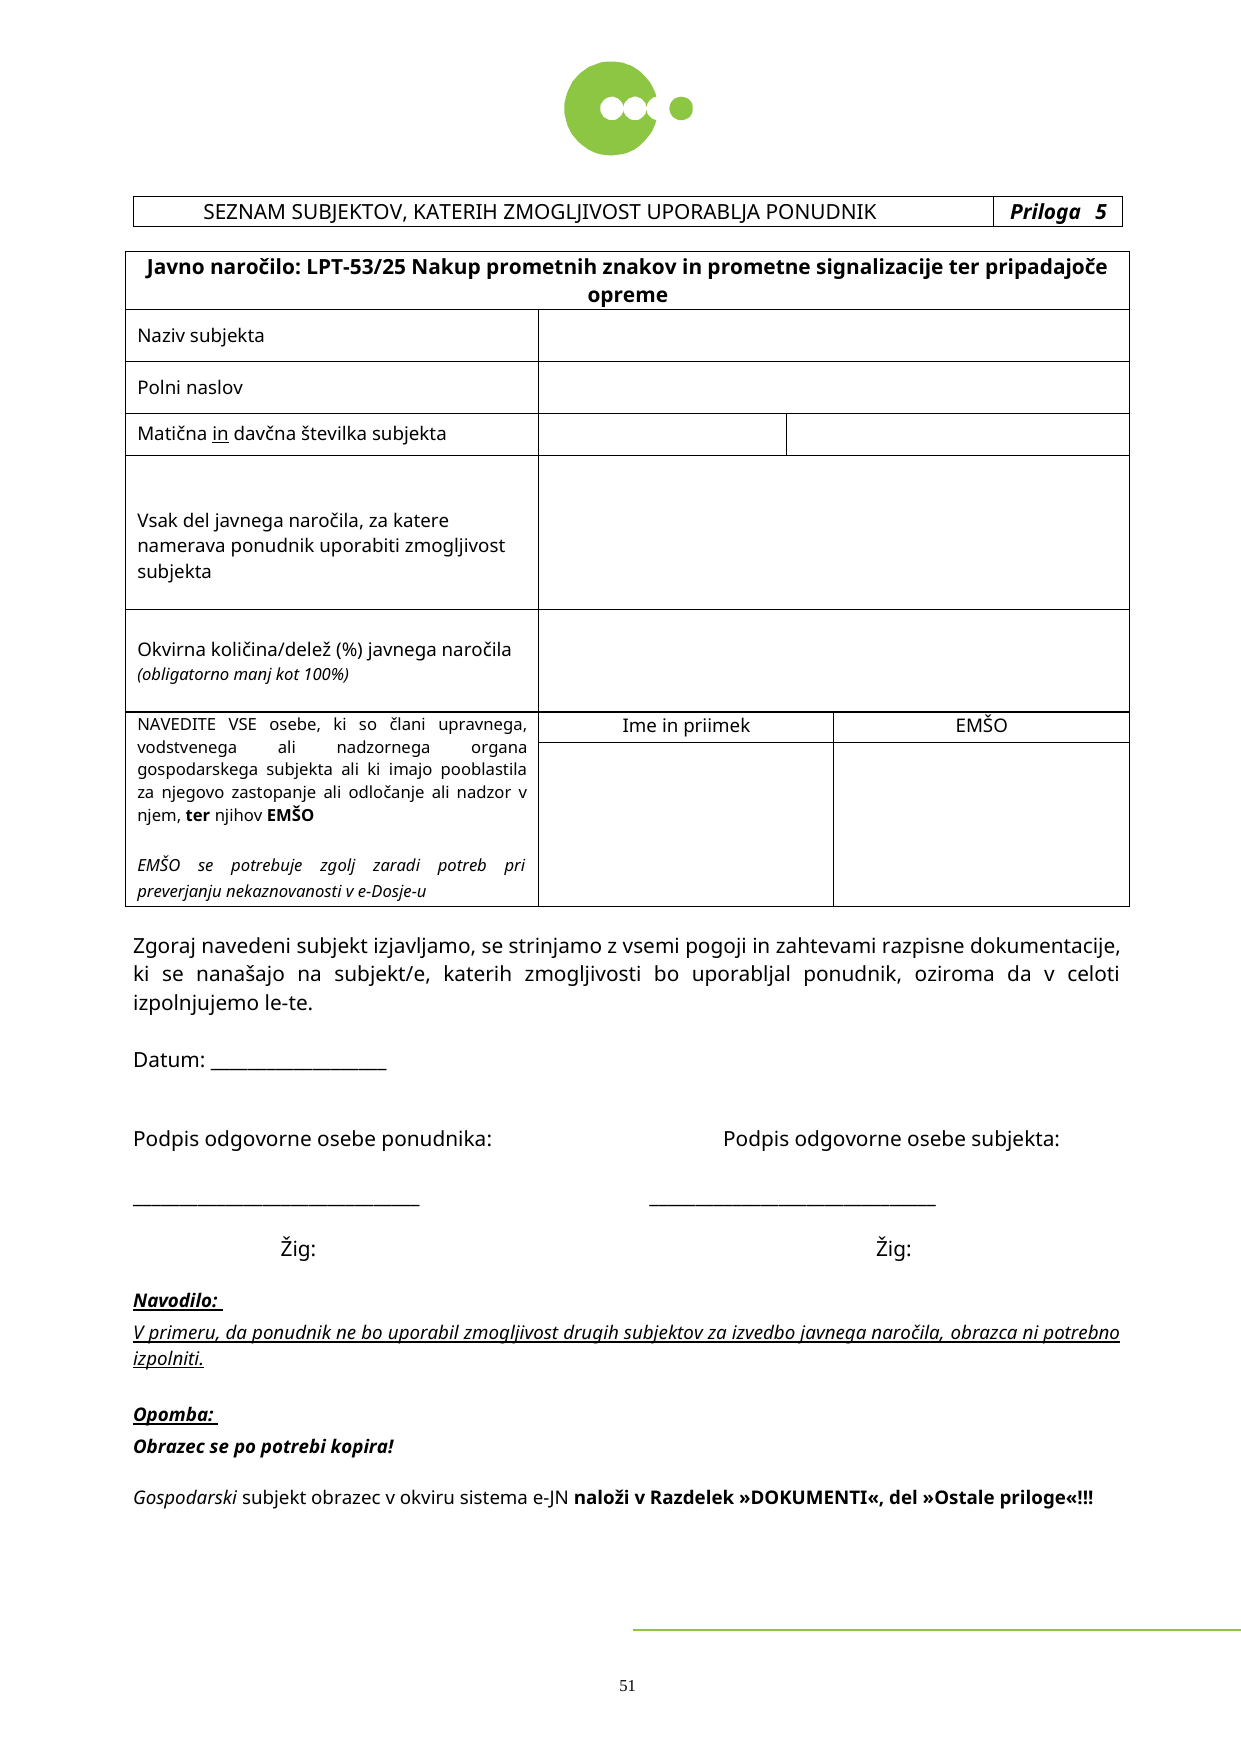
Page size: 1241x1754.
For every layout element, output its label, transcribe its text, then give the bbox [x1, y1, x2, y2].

table_cell [539, 610, 1129, 711]
table_cell [539, 362, 1129, 413]
text Gospodarski subjekt obrazec v okviru sistema e-JN naloži v Razdelek »DOKUMENTI«, del »Ostale priloge«!!! [133, 1484, 1122, 1510]
table_cell Okvirna količina/delež (%) javnega naročila (obligatorno manj kot 100%) [126, 610, 538, 711]
text Navodilo: [133, 1288, 1122, 1313]
table_cell NAVEDITE VSE osebe, ki so člani upravnega, vodstvenega ali nadzornega organa gospodarskega subjekta ali ki imajo pooblastila za njegovo zastopanje ali odločanje ali nadzor v njem, ter njihov EMŠO EMŠO se potrebuje zgolj zaradi potreb pri preverjanju nekaznovanosti v e-Dosje-u [126, 713, 538, 906]
table_header SEZNAM SUBJEKTOV, KATERIH ZMOGLJIVOST UPORABLJA PONUDNIK [196, 197, 993, 226]
table_cell Ime in priimek [539, 713, 833, 742]
text Žig: Žig: [133, 1234, 1122, 1262]
table_cell [539, 310, 1129, 361]
table_cell [539, 456, 1129, 609]
table_header 5 [1088, 197, 1122, 226]
table_header Priloga [994, 197, 1088, 226]
table_cell [834, 743, 1129, 906]
table_header Javno naročilo: LPT-53/25 Nakup prometnih znakov in prometne signalizacije ter pripadajoče opreme [126, 252, 1129, 309]
table_header [134, 197, 196, 226]
text _______________________________ _______________________________ [133, 1181, 1122, 1210]
text Datum: ___________________ [133, 1045, 1122, 1073]
text Opomba: [133, 1402, 1122, 1427]
table_cell Polni naslov [126, 362, 538, 413]
table_cell Matična in davčna številka subjekta [126, 414, 538, 455]
text Podpis odgovorne osebe ponudnika: Podpis odgovorne osebe subjekta: [133, 1124, 1122, 1153]
table_cell Naziv subjekta [126, 310, 538, 361]
text Obrazec se po potrebi kopira! [133, 1433, 1122, 1459]
table_cell [539, 414, 786, 455]
table_cell Vsak del javnega naročila, za katere namerava ponudnik uporabiti zmogljivost subjekta [126, 456, 538, 609]
table_cell EMŠO [834, 713, 1129, 742]
table_cell [539, 743, 833, 906]
table_cell [787, 414, 1129, 455]
text V primeru, da ponudnik ne bo uporabil zmogljivost drugih subjektov za izvedbo javnega naročila, obrazca ni potrebno izpolniti. [133, 1319, 1122, 1371]
text Zgoraj navedeni subjekt izjavljamo, se strinjamo z vsemi pogoji in zahtevami razpisne dokumentacije, ki se nanašajo na subjekt/e, katerih zmogljivosti bo uporabljal ponudnik, oziroma da v celoti izpolnjujemo le-te. [133, 931, 1122, 1016]
